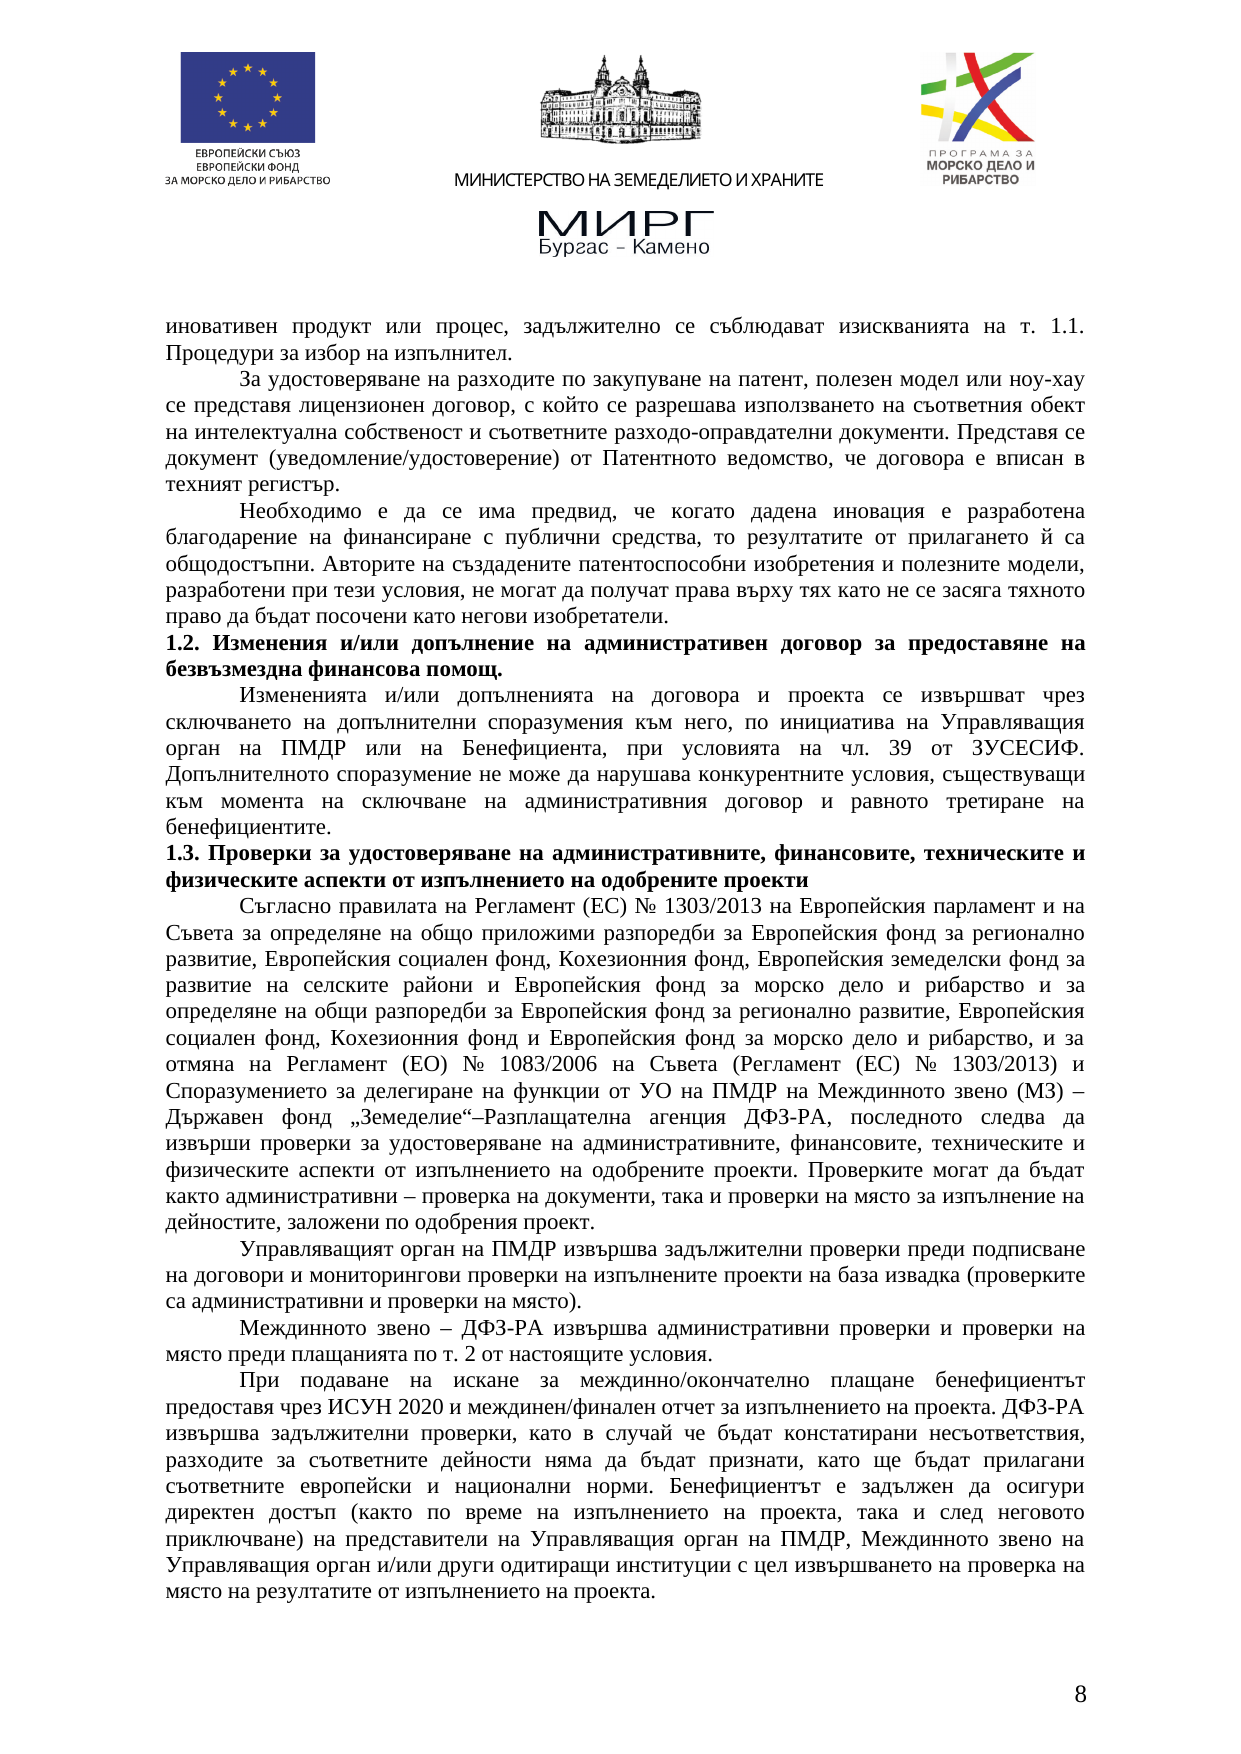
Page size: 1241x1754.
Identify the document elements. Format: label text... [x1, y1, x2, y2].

text Необходимо е да се има предвид, че когато дадена иновация е разработена благодарение на финансиране с публични средства, то резултатите от прилагането й са общодостъпни. Авторите на създадените патентоспособни изобретения и полезните модели, разработени при тези условия, не могат да получат права върху тях като не се засяга тяхното право да бъдат посочени като негови изобретатели. [165, 497, 1087, 629]
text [165, 312, 1087, 365]
text При подаване на искане за междинно/окончателно плащане бенефициентът предоставя чрез ИСУН 2020 и междинен/финален отчет за изпълнението на проекта. ДФЗ-РА извършва задължителни проверки, като в случай че бъдат констатирани несъответствия, разходите за съответните дейности няма да бъдат признати, като ще бъдат прилагани съответните европейски и национални норми. Бенефициентът е задължен да осигури директен достъп (както по време на изпълнението на проекта, така и след неговото приключване) на представители на Управляващия орган на ПМДР, Междинното звено на Управляващия орган и/или други одитиращи институции с цел извършването на проверка на място на резултатите от изпълнението на проекта. [165, 1367, 1087, 1604]
text Управляващият орган на ПМДР извършва задължителни проверки преди подписване на договори и мониторингови проверки на изпълнените проекти на база извадка (проверките са административни и проверки на място). [165, 1235, 1087, 1314]
text За удостоверяване на разходите по закупуване на патент, полезен модел или ноу-хау се представя лицензионен договор, с който се разрешава използването на съответния обект на интелектуална собственост и съответните разходо-оправдателни документи. Представя се документ (уведомление/удостоверение) от Патентното ведомство, че договора е вписан в техният регистър. [165, 365, 1087, 497]
text Измененията и/или допълненията на договора и проекта се извършват чрез сключването на допълнителни споразумения към него, по инициатива на Управляващия орган на ПМДР или на Бенефициента, при условията на чл. 39 от ЗУСЕСИФ. Допълнителното споразумение не може да нарушава конкурентните условия, съществуващи към момента на сключване на административния договор и равното третиране на бенефициентите. [165, 681, 1087, 839]
text 1.2. Изменения и/или допълнение на административен договор за предоставяне на безвъзмездна финансова помощ. [165, 629, 1087, 681]
text 1.3. Проверки за удостоверяване на административните, финансовите, техническите и физическите аспекти от изпълнението на одобрените проекти [165, 839, 1087, 892]
text Междинното звено – ДФЗ-РА извършва административни проверки и проверки на място преди плащанията по т. 2 от настоящите условия. [165, 1314, 1087, 1367]
text Съгласно правилата на Регламент (ЕС) № 1303/2013 на Европейския парламент и на Съвета за определяне на общо приложими разпоредби за Европейския фонд за регионално развитие, Европейския социален фонд, Кохезионния фонд, Европейския земеделски фонд за развитие на селските райони и Европейския фонд за морско дело и рибарство и за определяне на общи разпоредби за Европейския фонд за регионално развитие, Европейския социален фонд, Кохезионния фонд и Европейския фонд за морско дело и рибарство, и за отмяна на Регламент (ЕО) № 1083/2006 на Съвета (Регламент (ЕС) № 1303/2013) и Споразумението за делегиране на функции от УО на ПМДР на Междинното звено (МЗ) – Държавен фонд „Земеделие“–Разплащателна агенция ДФЗ-РА, последното следва да извърши проверки за удостоверяване на административните, финансовите, техническите и физическите аспекти от изпълнението на одобрените проекти. Проверките могат да бъдат както административни – проверка на документи, така и проверки на място за изпълнение на дейностите, заложени по одобрения проект. [165, 892, 1087, 1235]
